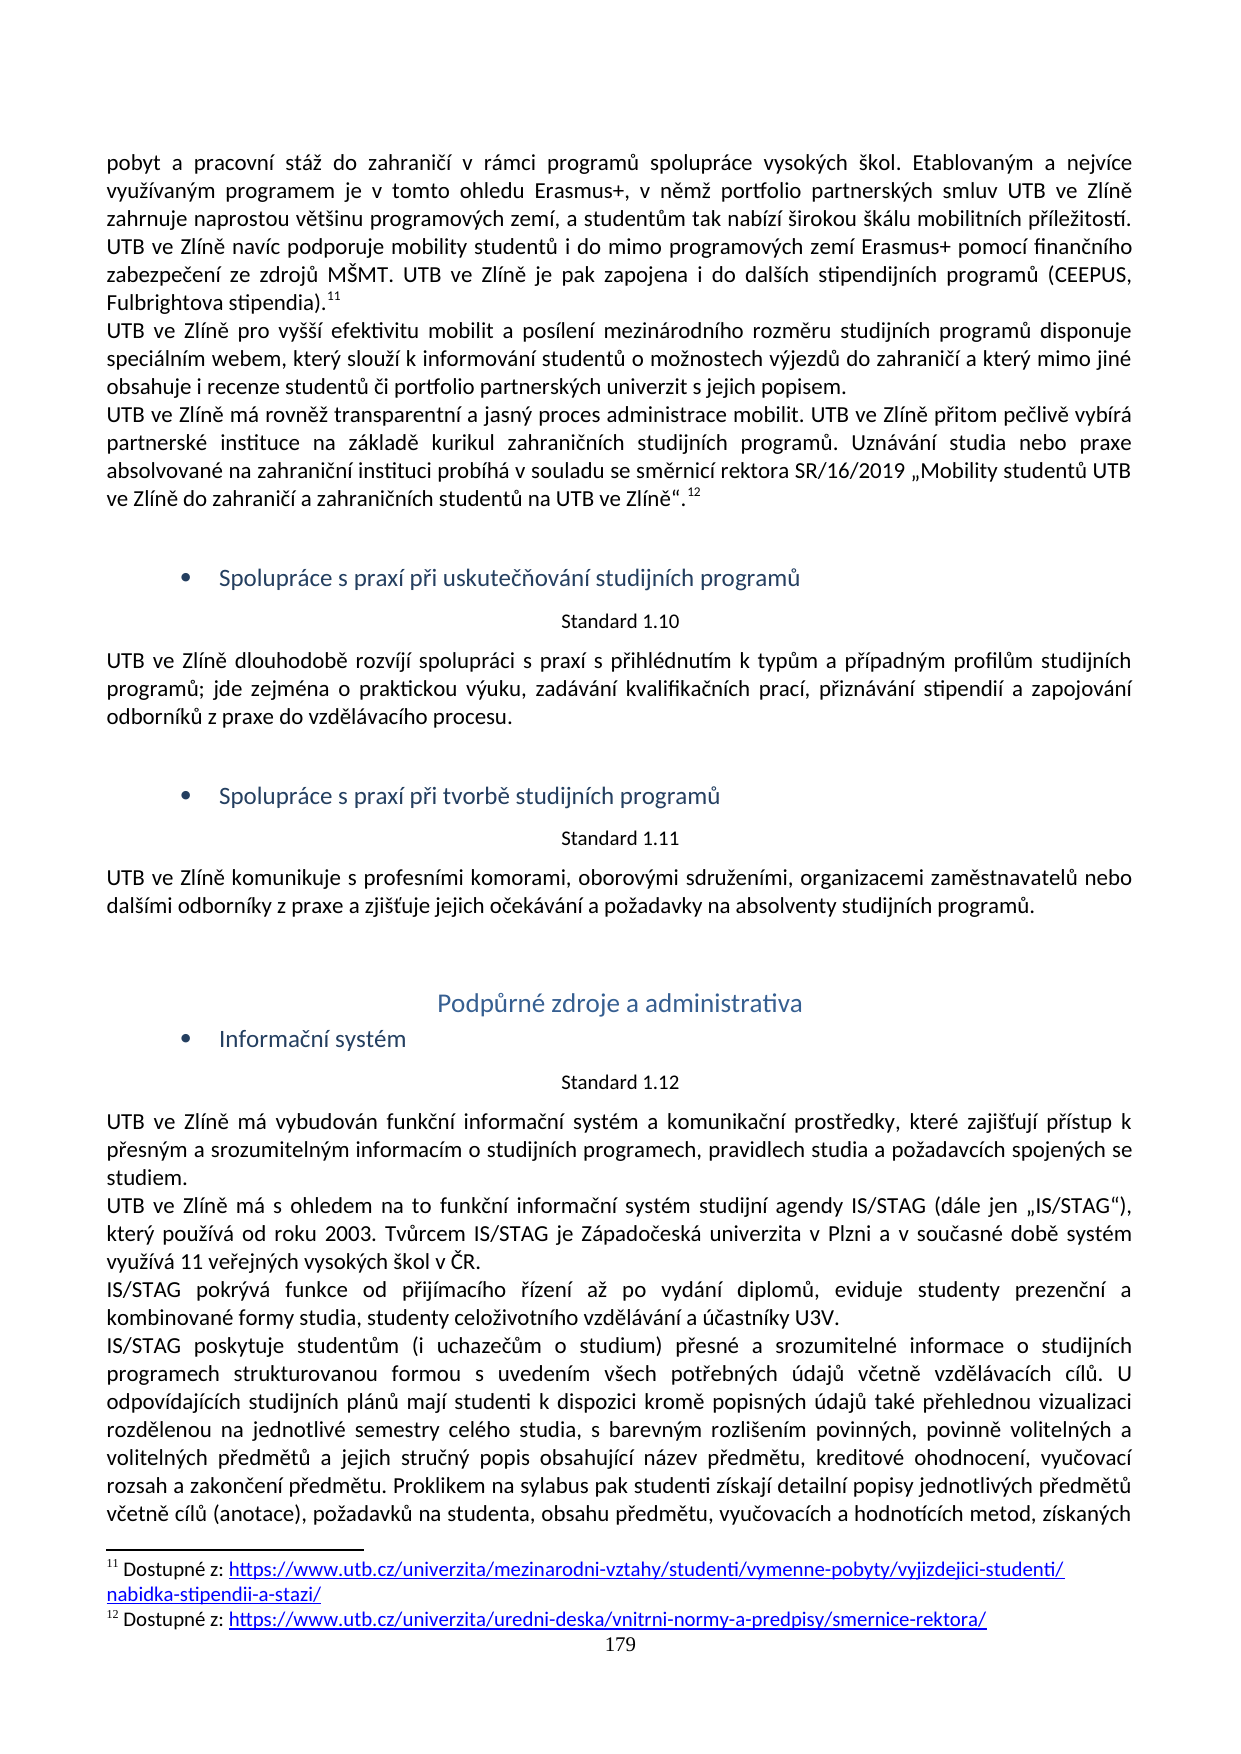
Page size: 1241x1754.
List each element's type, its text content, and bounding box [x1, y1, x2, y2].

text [106, 148, 1134, 316]
text UTB ve Zlíně má vybudován funkční informační systém a komunikační prostředky, které zajišťují přístup k přesným a srozumitelným informacím o studijních programech, pravidlech studia a požadavcích spojených se studiem. [106, 1107, 1134, 1191]
text UTB ve Zlíně komunikuje s profesními komorami, oborovými sdruženími, organizacemi zaměstnavatelů nebo dalšími odborníky z praxe a zjišťuje jejich očekávání a požadavky na absolventy studijních programů. [106, 863, 1134, 919]
text IS/STAG pokrývá funkce od přijímacího řízení až po vydání diplomů, eviduje studenty prezenční a kombinované formy studia, studenty celoživotního vzdělávání a účastníky U3V. [106, 1275, 1134, 1331]
subtitle Spolupráce s praxí při tvorbě studijních programů [181, 780, 1134, 811]
subtitle Spolupráce s praxí při uskutečňování studijních programů [181, 562, 1134, 593]
text UTB ve Zlíně má s ohledem na to funkční informační systém studijní agendy IS/STAG (dále jen „IS/STAG“), který používá od roku 2003. Tvůrcem IS/STAG je Západočeská univerzita v Plzni a v současné době systém využívá 11 veřejných vysokých škol v ČR. [106, 1191, 1134, 1275]
subtitle Informační systém [181, 1023, 1134, 1054]
subtitle Podpůrné zdroje a administrativa [106, 986, 1134, 1019]
text UTB ve Zlíně má rovněž transparentní a jasný proces administrace mobilit. UTB ve Zlíně přitom pečlivě vybírá partnerské instituce na základě kurikul zahraničních studijních programů. Uznávání studia nebo praxe absolvované na zahraniční instituci probíhá v souladu se směrnicí rektora SR/16/2019 „Mobility studentů UTB ve Zlíně do zahraničí a zahraničních studentů na UTB ve Zlíně“. [106, 400, 1134, 512]
text Standard 1.11 [106, 826, 1134, 851]
text UTB ve Zlíně pro vyšší efektivitu mobilit a posílení mezinárodního rozměru studijních programů disponuje speciálním webem, který slouží k informování studentů o možnostech výjezdů do zahraničí a který mimo jiné obsahuje i recenze studentů či portfolio partnerských univerzit s jejich popisem. [106, 316, 1134, 400]
text UTB ve Zlíně dlouhodobě rozvíjí spolupráci s praxí s přihlédnutím k typům a případným profilům studijních programů; jde zejména o praktickou výuku, zadávání kvalifikačních prací, přiznávání stipendií a zapojování odborníků z praxe do vzdělávacího procesu. [106, 646, 1134, 730]
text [106, 1331, 1134, 1527]
text Standard 1.12 [106, 1069, 1134, 1094]
text Standard 1.10 [106, 608, 1134, 633]
